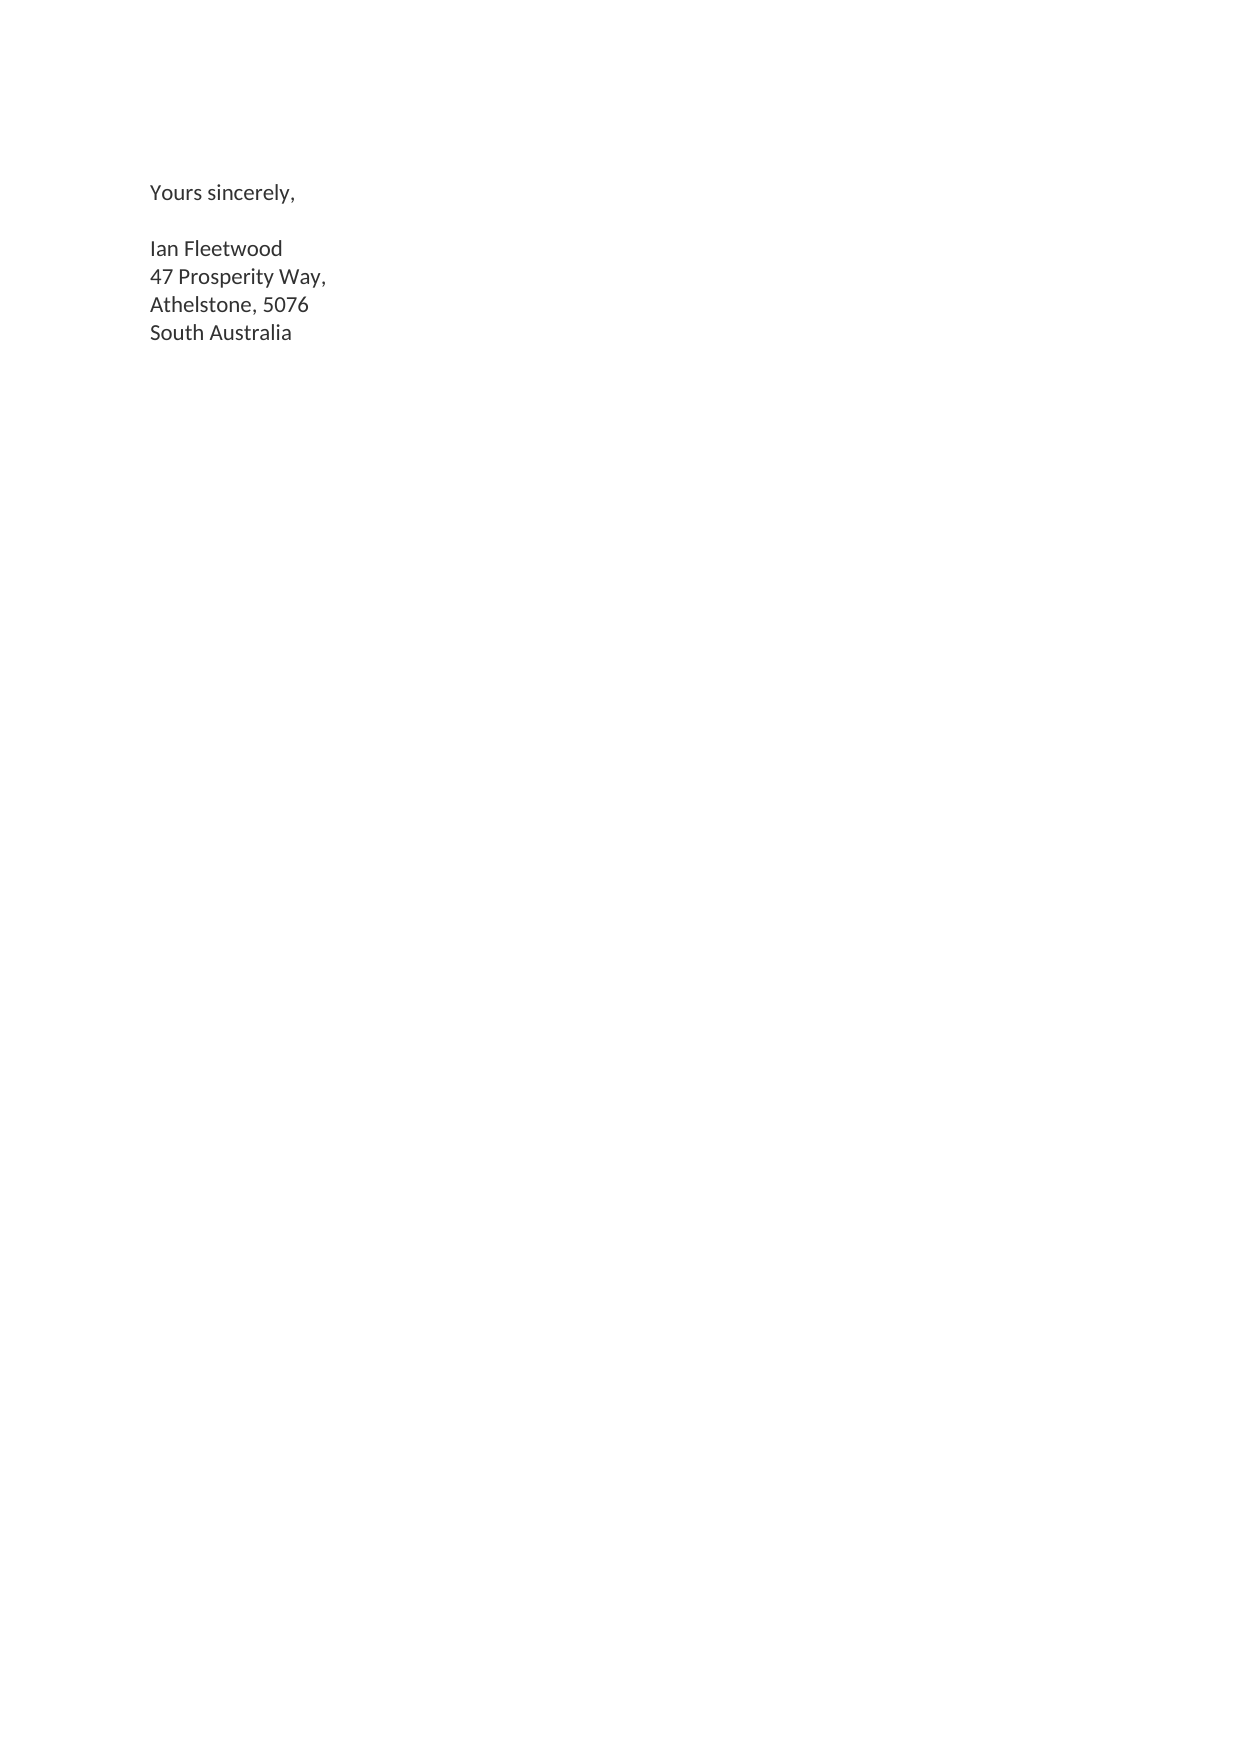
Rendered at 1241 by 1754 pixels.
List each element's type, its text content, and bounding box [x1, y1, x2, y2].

text Ian Fleetwood [150, 234, 1090, 262]
text Athelstone, 5076 [150, 290, 1090, 318]
text Yours sincerely, [150, 178, 1090, 206]
text 47 Prosperity Way, [150, 262, 1090, 290]
text South Australia [150, 318, 1090, 346]
